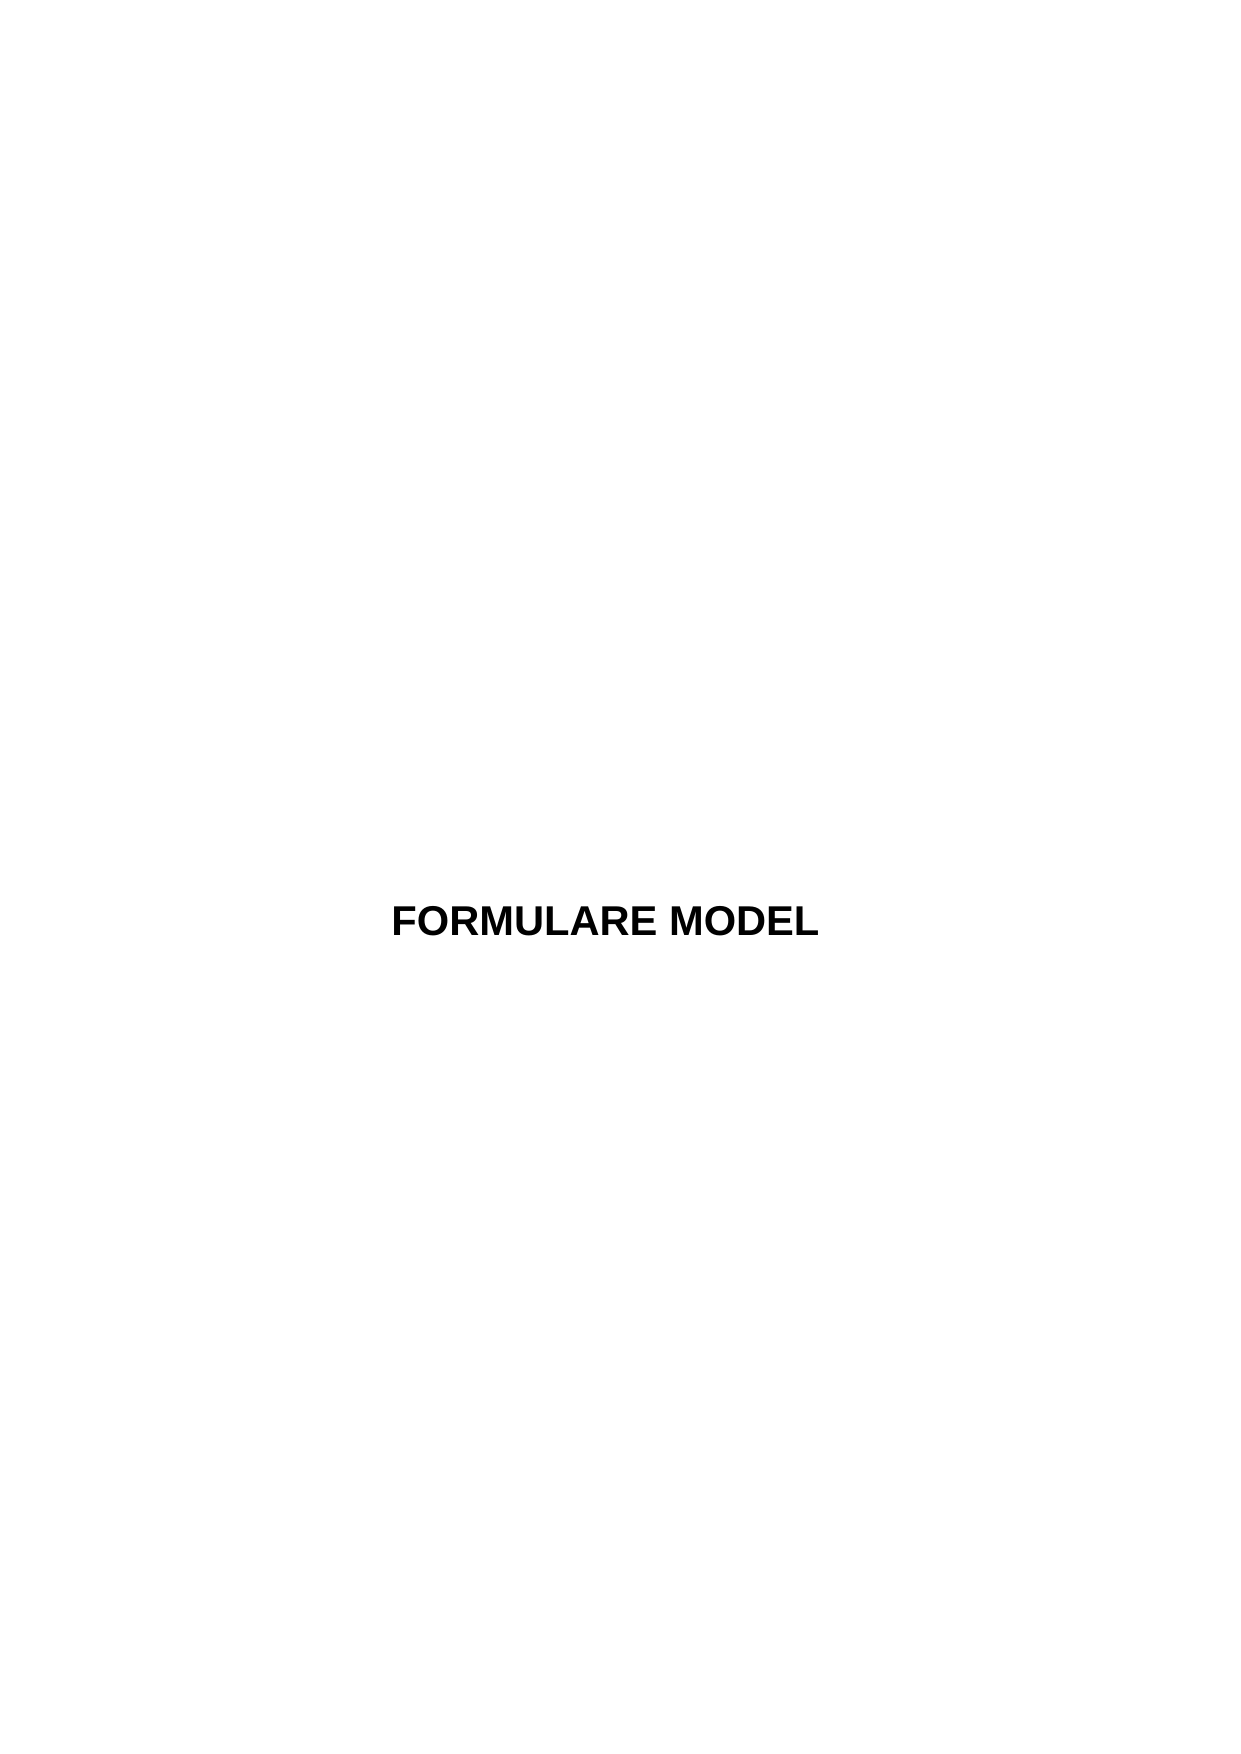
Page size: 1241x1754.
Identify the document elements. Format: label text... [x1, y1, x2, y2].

text FORMULARE MODEL [74, 896, 1137, 944]
